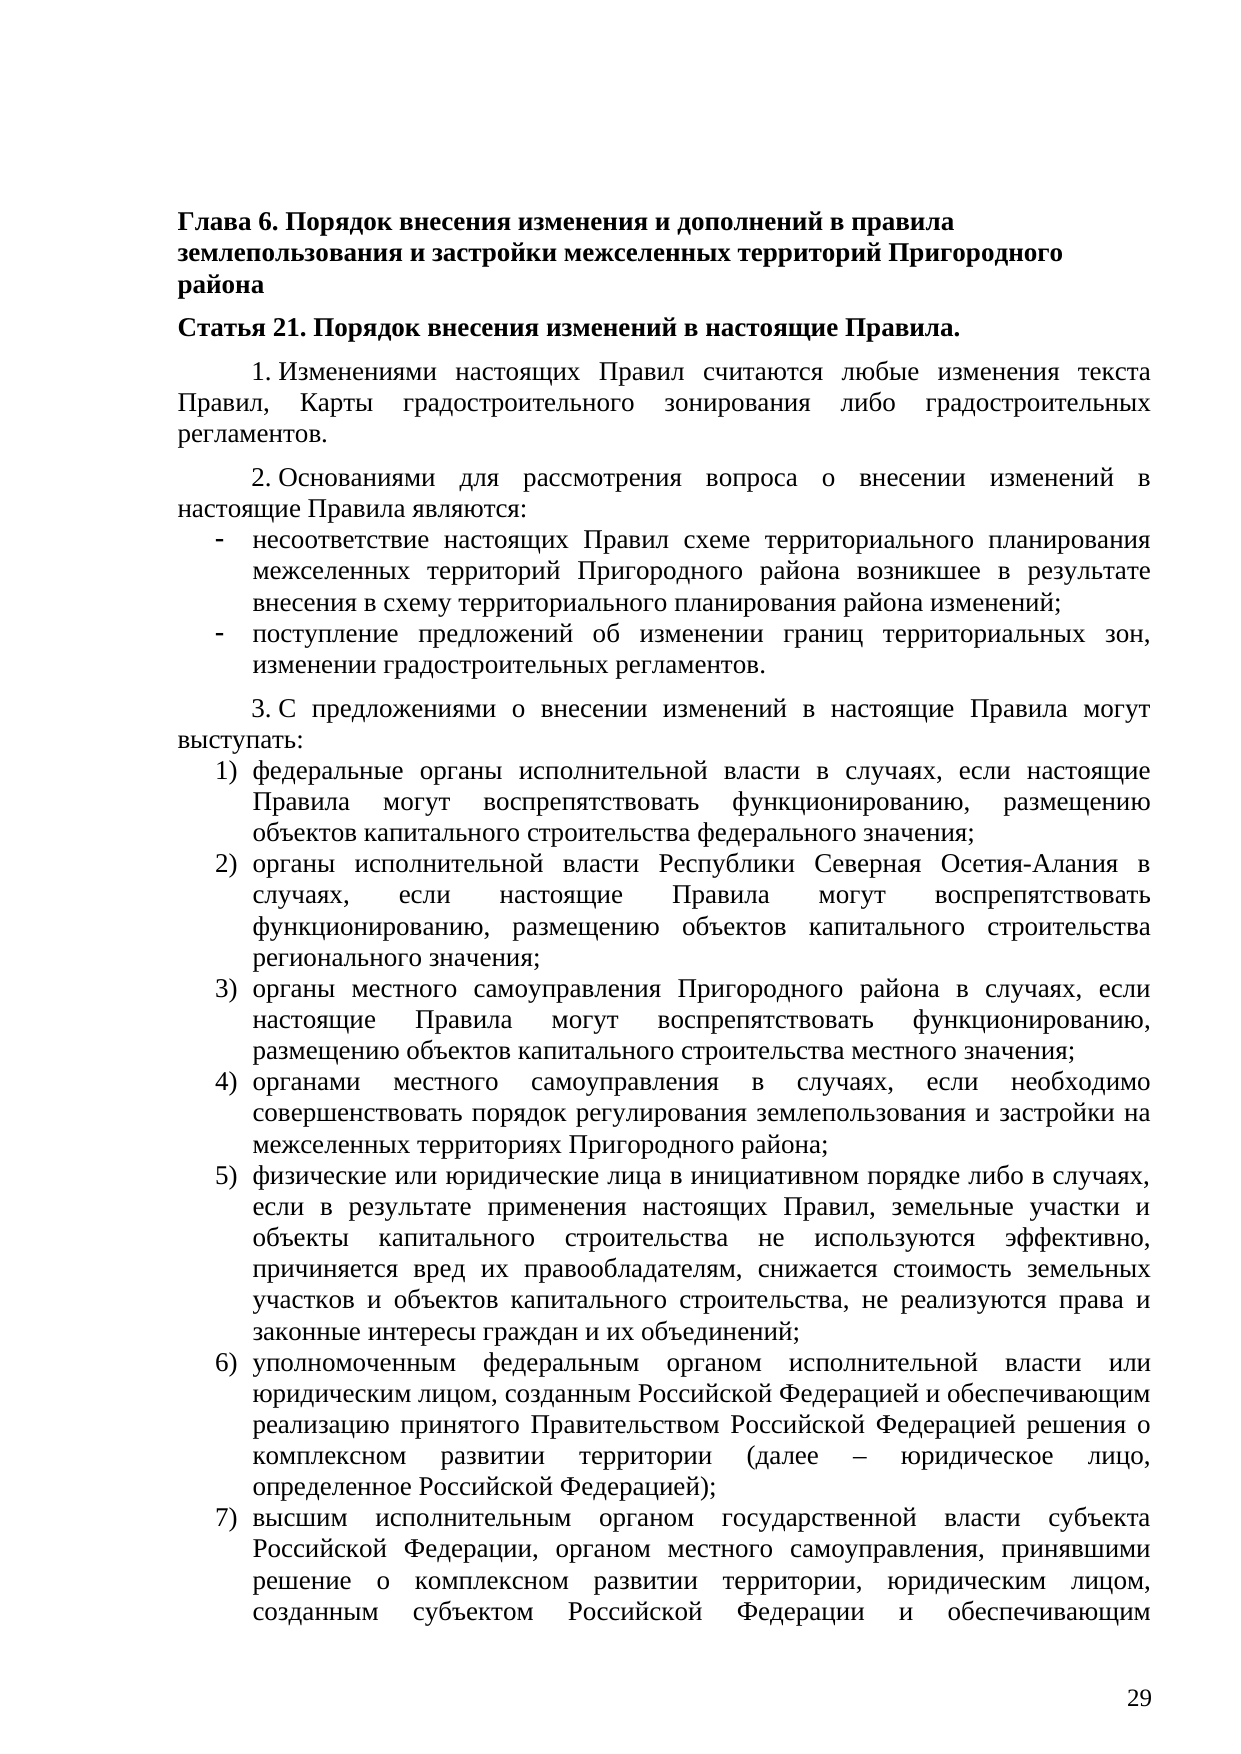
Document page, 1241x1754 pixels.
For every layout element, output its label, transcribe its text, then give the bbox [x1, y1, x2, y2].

text 3. С предложениями о внесении изменений в настоящие Правила могут выступать: [177, 692, 1152, 754]
text 2. Основаниями для рассмотрения вопроса о внесении изменений в настоящие Правила являются: [177, 461, 1152, 523]
text 1. Изменениями настоящих Правил считаются любые изменения текста Правил, Карты градостроительного зонирования либо градостроительных регламентов. [177, 355, 1152, 448]
list органы местного самоуправления Пригородного района в случаях, если настоящие Правила могут воспрепятствовать функционированию, размещению объектов капитального строительства местного значения; [215, 972, 1152, 1065]
list несоответствие настоящих Правил схеме территориального планирования межселенных территорий Пригородного района возникшее в результате внесения в схему территориального планирования района изменений; [215, 523, 1152, 617]
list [215, 1501, 1152, 1626]
list органами местного самоуправления в случаях, если необходимо совершенствовать порядок регулирования землепользования и застройки на межселенных территориях Пригородного района; [215, 1065, 1152, 1159]
list органы исполнительной власти Республики Северная Осетия-Алания в случаях, если настоящие Правила могут воспрепятствовать функционированию, размещению объектов капитального строительства регионального значения; [215, 847, 1152, 972]
text Глава 6. Порядок внесения изменения и дополнений в правила землепользования и застройки межселенных территорий Пригородного района [177, 205, 1152, 299]
list поступление предложений об изменении границ территориальных зон, изменении градостроительных регламентов. [215, 617, 1152, 679]
list федеральные органы исполнительной власти в случаях, если настоящие Правила могут воспрепятствовать функционированию, размещению объектов капитального строительства федерального значения; [215, 754, 1152, 847]
text Статья 21. Порядок внесения изменений в настоящие Правила. [177, 311, 1152, 342]
list физические или юридические лица в инициативном порядке либо в случаях, если в результате применения настоящих Правил, земельные участки и объекты капитального строительства не используются эффективно, причиняется вред их правообладателям, снижается стоимость земельных участков и объектов капитального строительства, не реализуются права и законные интересы граждан и их объединений; [215, 1159, 1152, 1346]
list уполномоченным федеральным органом исполнительной власти или юридическим лицом, созданным Российской Федерацией и обеспечивающим реализацию принятого Правительством Российской Федерацией решения о комплексном развитии территории (далее – юридическое лицо, определенное Российской Федерацией); [215, 1346, 1152, 1501]
